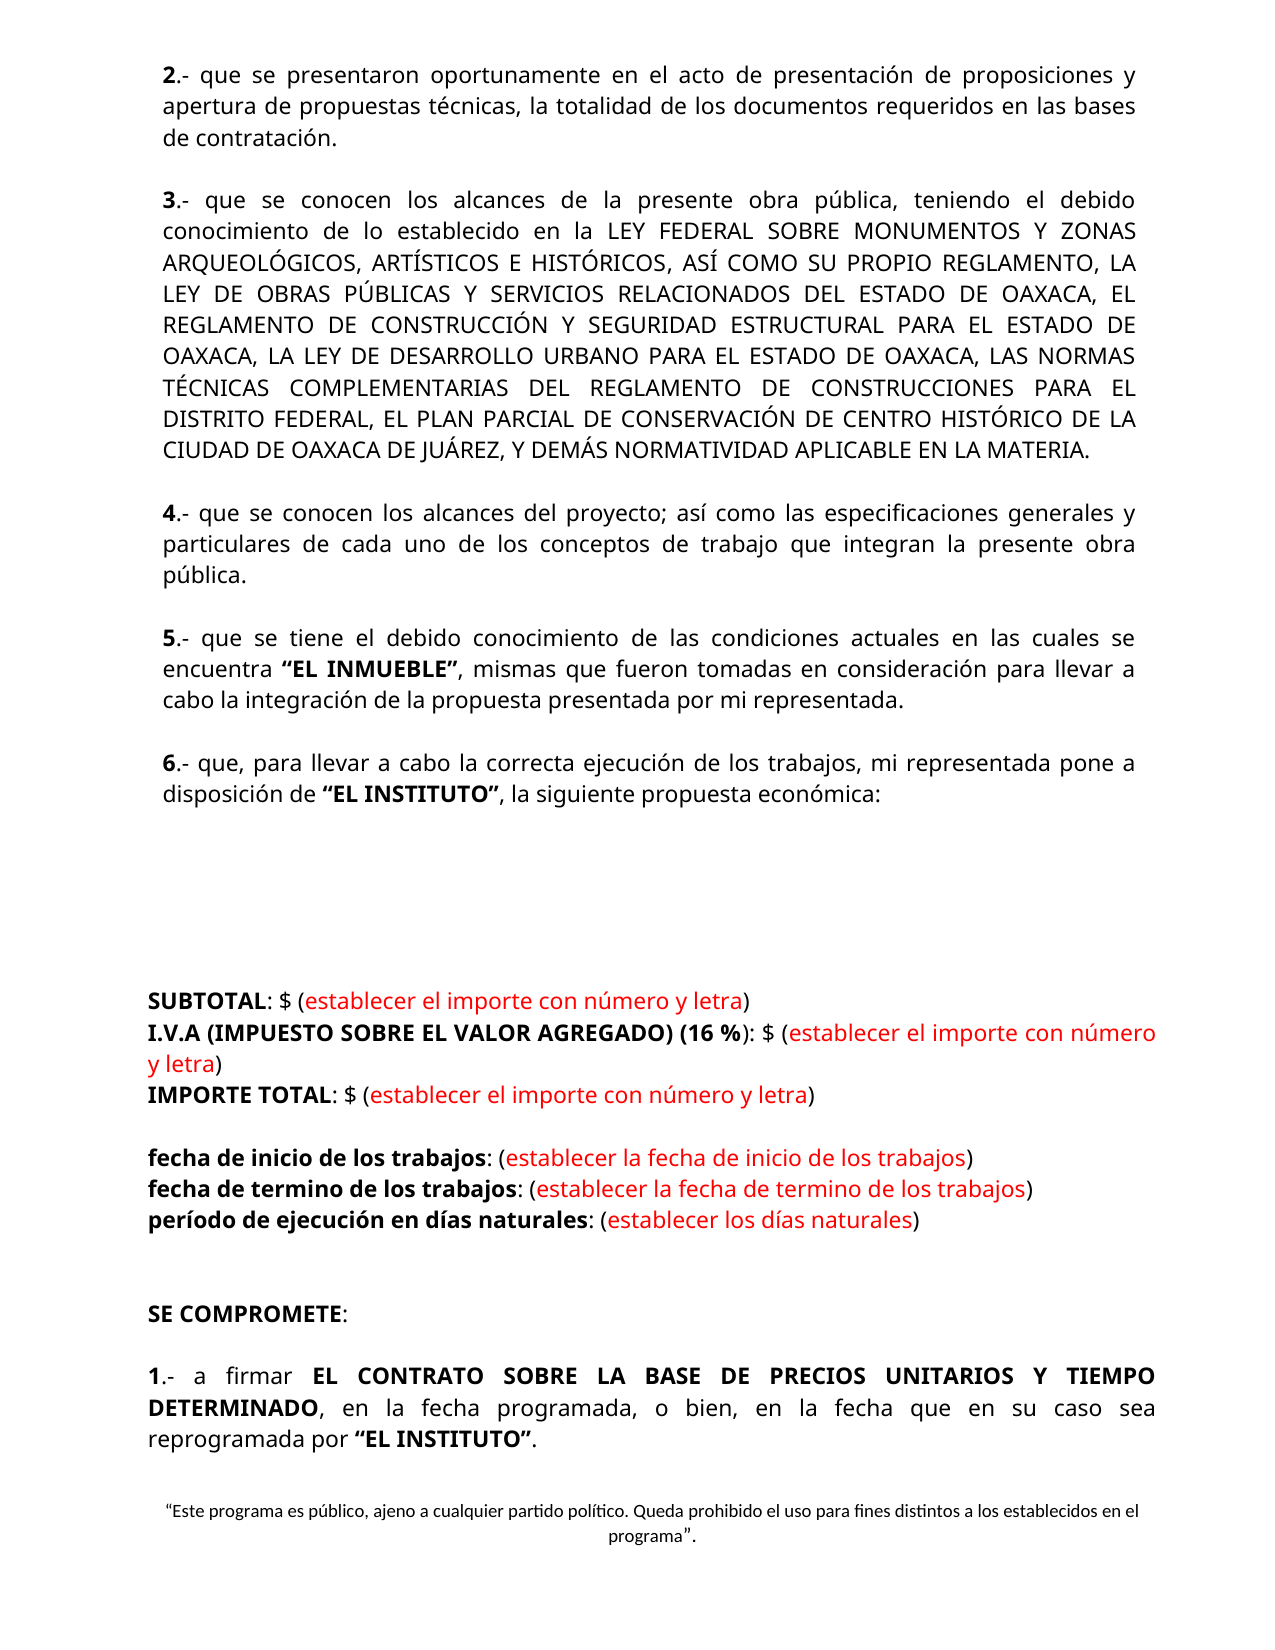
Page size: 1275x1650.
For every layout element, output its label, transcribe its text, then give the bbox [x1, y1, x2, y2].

text IMPORTE TOTAL: $ (establecer el importe con número y letra) [148, 1079, 1157, 1110]
text I.V.A (IMPUESTO SOBRE EL VALOR AGREGADO) (16 %): $ (establecer el importe con número y letra) [148, 1017, 1157, 1079]
text 5.- que se tiene el debido conocimiento de las condiciones actuales en las cuales se encuentra “EL INMUEBLE”, mismas que fueron tomadas en consideración para llevar a cabo la integración de la propuesta presentada por mi representada. [162, 622, 1137, 715]
text 3.- que se conocen los alcances de la presente obra pública, teniendo el debido conocimiento de lo establecido en la LEY FEDERAL SOBRE MONUMENTOS Y ZONAS ARQUEOLÓGICOS, ARTÍSTICOS E HISTÓRICOS, ASÍ COMO SU PROPIO REGLAMENTO, LA LEY DE OBRAS PÚBLICAS Y SERVICIOS RELACIONADOS DEL ESTADO DE OAXACA, EL REGLAMENTO DE CONSTRUCCIÓN Y SEGURIDAD ESTRUCTURAL PARA EL ESTADO DE OAXACA, LA LEY DE DESARROLLO URBANO PARA EL ESTADO DE OAXACA, LAS NORMAS TÉCNICAS COMPLEMENTARIAS DEL REGLAMENTO DE CONSTRUCCIONES PARA EL DISTRITO FEDERAL, EL PLAN PARCIAL DE CONSERVACIÓN DE CENTRO HISTÓRICO DE LA CIUDAD DE OAXACA DE JUÁREZ, Y DEMÁS NORMATIVIDAD APLICABLE EN LA MATERIA. [162, 184, 1137, 465]
text período de ejecución en días naturales: (establecer los días naturales) [148, 1204, 1157, 1235]
text 6.- que, para llevar a cabo la correcta ejecución de los trabajos, mi representada pone a disposición de “EL INSTITUTO”, la siguiente propuesta económica: [162, 747, 1137, 809]
text SE COMPROMETE: [148, 1298, 1157, 1329]
text SUBTOTAL: $ (establecer el importe con número y letra) [148, 985, 1157, 1017]
text fecha de termino de los trabajos: (establecer la fecha de termino de los trabajos) [148, 1173, 1157, 1204]
text fecha de inicio de los trabajos: (establecer la fecha de inicio de los trabajos) [148, 1142, 1157, 1173]
text 1.- a firmar EL CONTRATO SOBRE LA BASE DE PRECIOS UNITARIOS Y TIEMPO DETERMINADO, en la fecha programada, o bien, en la fecha que en su caso sea reprogramada por “EL INSTITUTO”. [148, 1360, 1157, 1454]
text 4.- que se conocen los alcances del proyecto; así como las especificaciones generales y particulares de cada uno de los conceptos de trabajo que integran la presente obra pública. [162, 497, 1137, 590]
text 2.- que se presentaron oportunamente en el acto de presentación de proposiciones y apertura de propuestas técnicas, la totalidad de los documentos requeridos en las bases de contratación. [162, 59, 1137, 153]
